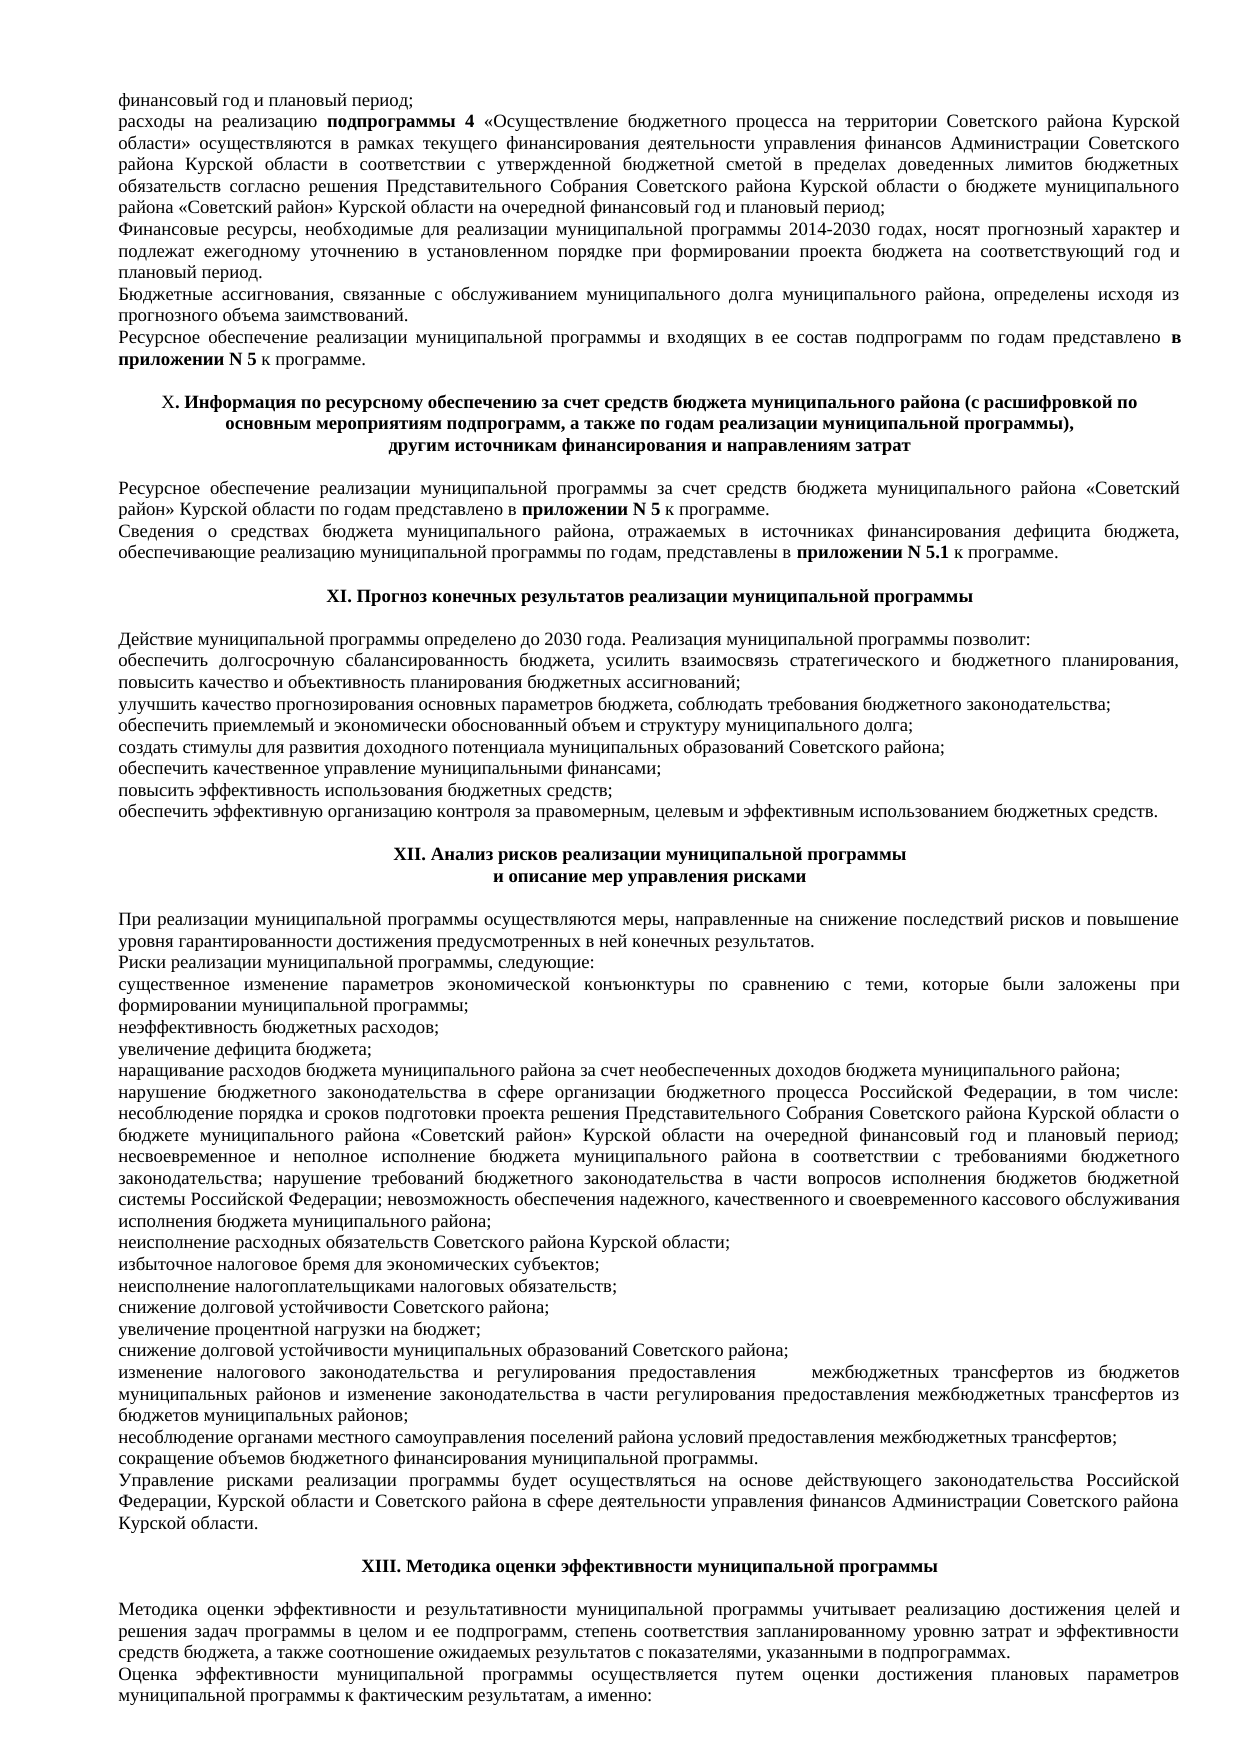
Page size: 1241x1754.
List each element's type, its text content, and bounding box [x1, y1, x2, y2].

text X. Информация по ресурсному обеспечению за счет средств бюджета муниципального района (с расшифровкой по основным мероприятиям подпрограмм, а также по годам реализации муниципальной программы), [118, 391, 1181, 434]
text неисполнение налогоплательщиками налоговых обязательств; [118, 1274, 1181, 1296]
text увеличение процентной нагрузки на бюджет; [118, 1318, 1181, 1339]
text Сведения о средствах бюджета муниципального района, отражаемых в источниках финансирования дефицита бюджета, обеспечивающие реализацию муниципальной программы по годам, представлены в приложении N 5.1 к программе. [118, 520, 1181, 563]
text создать стимулы для развития доходного потенциала муниципальных образований Советского района; [118, 736, 1181, 757]
text повысить эффективность использования бюджетных средств; [118, 779, 1181, 800]
text несоблюдение органами местного самоуправления поселений района условий предоставления межбюджетных трансфертов; [118, 1426, 1181, 1447]
text наращивание расходов бюджета муниципального района за счет необеспеченных доходов бюджета муниципального района; [118, 1059, 1181, 1081]
text изменение налогового законодательства и регулирования предоставления межбюджетных трансфертов из бюджетов муниципальных районов и изменение законодательства в части регулирования предоставления межбюджетных трансфертов из бюджетов муниципальных районов; [118, 1361, 1181, 1426]
text При реализации муниципальной программы осуществляются меры, направленные на снижение последствий рисков и повышение уровня гарантированности достижения предусмотренных в ней конечных результатов. [118, 908, 1181, 951]
text улучшить качество прогнозирования основных параметров бюджета, соблюдать требования бюджетного законодательства; [118, 692, 1181, 714]
text и описание мер управления рисками [118, 865, 1181, 886]
text неэффективность бюджетных расходов; [118, 1016, 1181, 1037]
text Оценка эффективности муниципальной программы осуществляется путем оценки достижения плановых параметров муниципальной программы к фактическим результатам, а именно: [118, 1663, 1181, 1706]
text обеспечить долгосрочную сбалансированность бюджета, усилить взаимосвязь стратегического и бюджетного планирования, повысить качество и объективность планирования бюджетных ассигнований; [118, 649, 1181, 692]
text XI. Прогноз конечных результатов реализации муниципальной программы [118, 584, 1181, 606]
text неисполнение расходных обязательств Советского района Курской области; [118, 1231, 1181, 1253]
text XIII. Методика оценки эффективности муниципальной программы [118, 1555, 1181, 1576]
text Риски реализации муниципальной программы, следующие: [118, 951, 1181, 973]
text другим источникам финансирования и направлениям затрат [118, 434, 1181, 455]
text снижение долговой устойчивости Советского района; [118, 1296, 1181, 1318]
text Ресурсное обеспечение реализации муниципальной программы за счет средств бюджета муниципального района «Советский район» Курской области по годам представлено в приложении N 5 к программе. [118, 477, 1181, 520]
text снижение долговой устойчивости муниципальных образований Советского района; [118, 1339, 1181, 1361]
text расходы на реализацию подпрограммы 4 «Осуществление бюджетного процесса на территории Советского района Курской области» осуществляются в рамках текущего финансирования деятельности управления финансов Администрации Советского района Курской области в соответствии с утвержденной бюджетной сметой в пределах доведенных лимитов бюджетных обязательств согласно решения Представительного Собрания Советского района Курской области о бюджете муниципального района «Советский район» Курской области на очередной финансовый год и плановый период; [118, 110, 1181, 218]
text сокращение объемов бюджетного финансирования муниципальной программы. [118, 1447, 1181, 1469]
text Финансовые ресурсы, необходимые для реализации муниципальной программы 2014-2030 годах, носят прогнозный характер и подлежат ежегодному уточнению в установленном порядке при формировании проекта бюджета на соответствующий год и плановый период. [118, 218, 1181, 283]
text существенное изменение параметров экономической конъюнктуры по сравнению с теми, которые были заложены при формировании муниципальной программы; [118, 973, 1181, 1016]
text Управление рисками реализации программы будет осуществляться на основе действующего законодательства Российской Федерации, Курской области и Советского района в сфере деятельности управления финансов Администрации Советского района Курской области. [118, 1469, 1181, 1533]
text Методика оценки эффективности и результативности муниципальной программы учитывает реализацию достижения целей и решения задач программы в целом и ее подпрограмм, степень соответствия запланированному уровню затрат и эффективности средств бюджета, а также соотношение ожидаемых результатов с показателями, указанными в подпрограммах. [118, 1598, 1181, 1663]
text обеспечить приемлемый и экономически обоснованный объем и структуру муниципального долга; [118, 714, 1181, 736]
text Ресурсное обеспечение реализации муниципальной программы и входящих в ее состав подпрограмм по годам представлено в приложении N 5 к программе. [118, 326, 1181, 369]
text Действие муниципальной программы определено до 2030 года. Реализация муниципальной программы позволит: [118, 628, 1181, 649]
text Бюджетные ассигнования, связанные с обслуживанием муниципального долга муниципального района, определены исходя из прогнозного объема заимствований. [118, 283, 1181, 326]
text избыточное налоговое бремя для экономических субъектов; [118, 1253, 1181, 1274]
text нарушение бюджетного законодательства в сфере организации бюджетного процесса Российской Федерации, в том числе: несоблюдение порядка и сроков подготовки проекта решения Представительного Собрания Советского района Курской области о бюджете муниципального района «Советский район» Курской области на очередной финансовый год и плановый период; несвоевременное и неполное исполнение бюджета муниципального района в соответствии с требованиями бюджетного законодательства; нарушение требований бюджетного законодательства в части вопросов исполнения бюджетов бюджетной системы Российской Федерации; невозможность обеспечения надежного, качественного и своевременного кассового обслуживания исполнения бюджета муниципального района; [118, 1081, 1181, 1231]
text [118, 89, 1181, 110]
text увеличение дефицита бюджета; [118, 1037, 1181, 1059]
text обеспечить качественное управление муниципальными финансами; [118, 757, 1181, 779]
text обеспечить эффективную организацию контроля за правомерным, целевым и эффективным использованием бюджетных средств. [118, 800, 1181, 822]
text XII. Анализ рисков реализации муниципальной программы [118, 843, 1181, 865]
